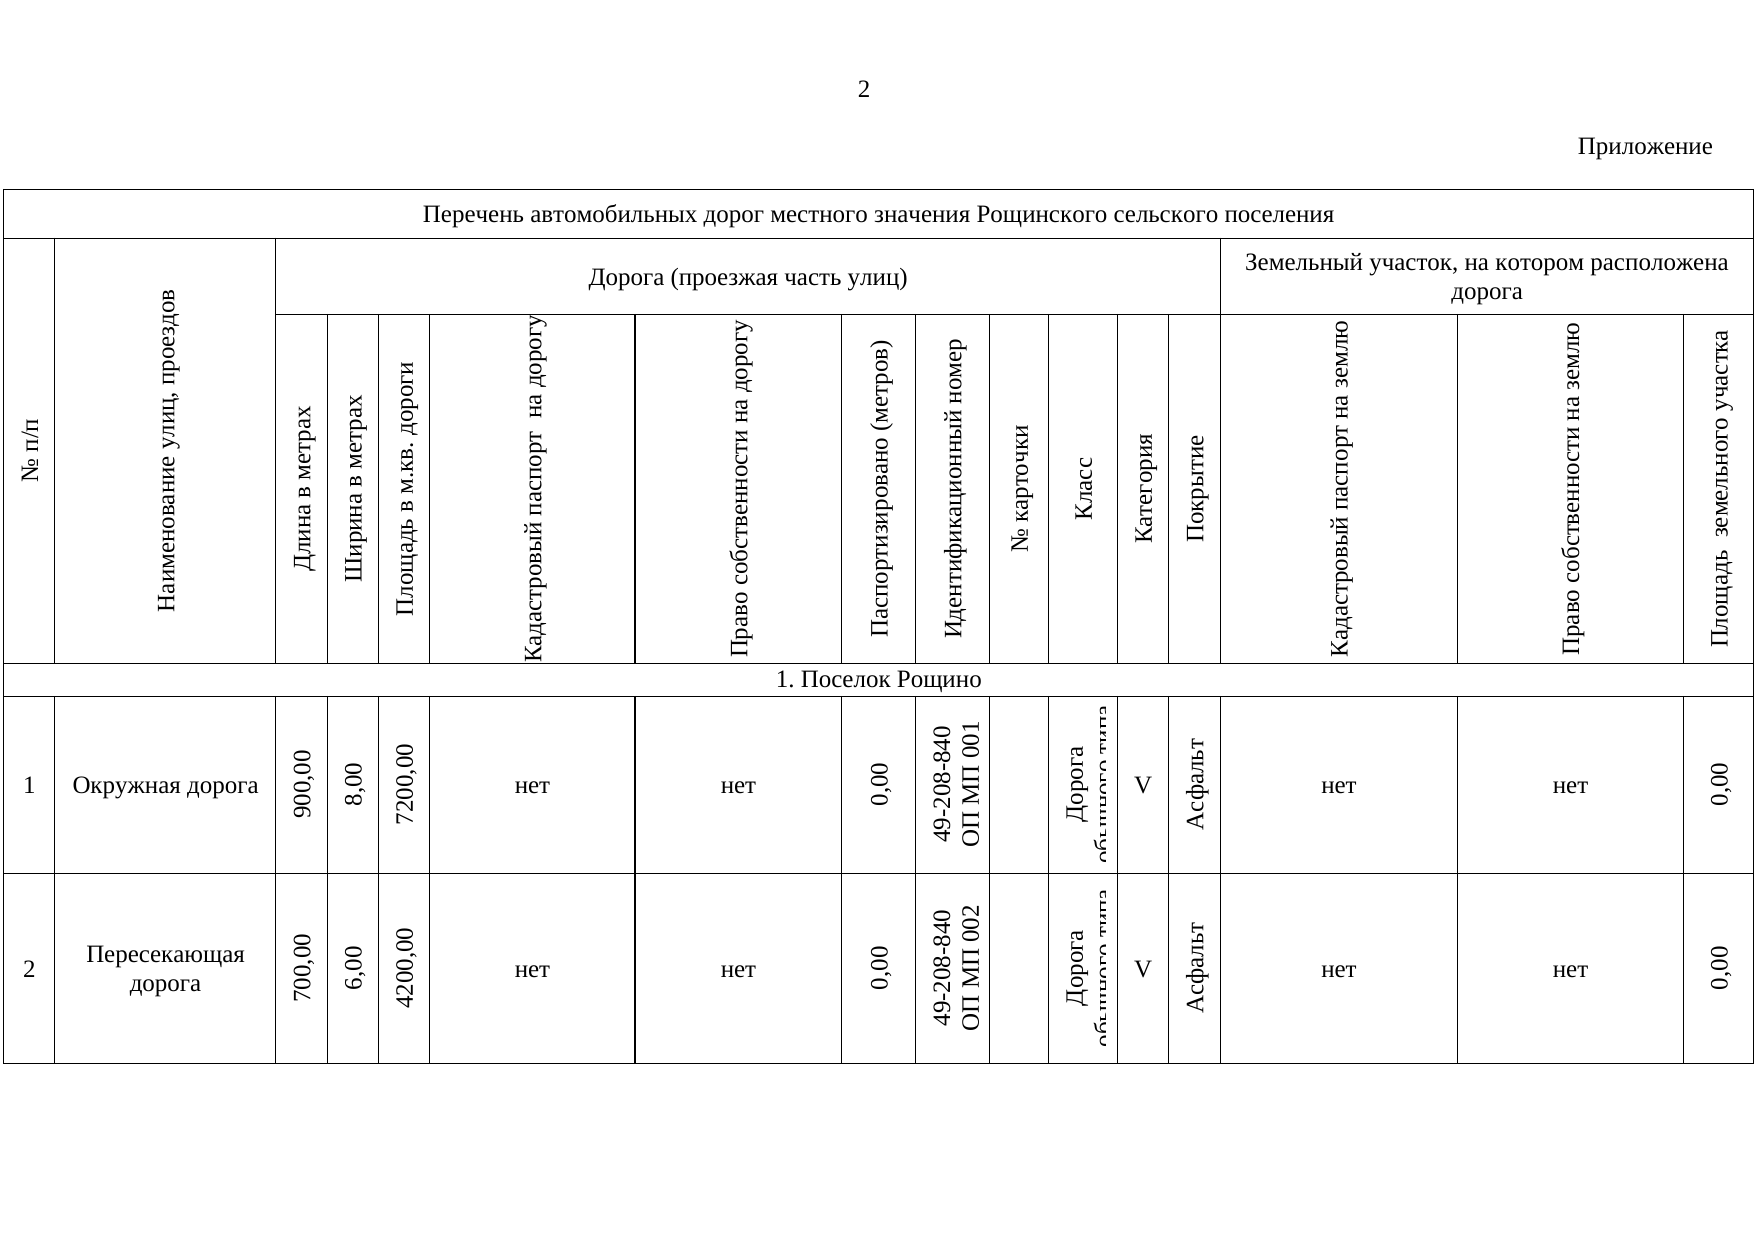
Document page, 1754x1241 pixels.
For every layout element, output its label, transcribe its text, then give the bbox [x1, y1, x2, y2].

table_cell Наименование улиц, проездов [55, 239, 275, 663]
table_cell 4200,00 [379, 874, 429, 1063]
table_cell 0,00 [842, 697, 915, 872]
table_header Перечень автомобильных дорог местного значения Рощинского сельского поселения [4, 190, 1753, 237]
table_cell Идентификационный номер [916, 315, 989, 663]
table_cell Покрытие [1169, 315, 1220, 663]
table_cell 1 [4, 697, 54, 872]
table_cell нет [636, 874, 841, 1063]
text Приложение [15, 131, 1713, 160]
table_cell нет [1458, 697, 1683, 872]
table_cell нет [430, 874, 634, 1063]
table_cell Длина в метрах [276, 315, 327, 663]
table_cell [1049, 874, 1117, 1063]
table_cell Пересекающая дорога [55, 874, 275, 1063]
table_cell 900,00 [276, 697, 327, 872]
table_cell Площадь земельного участка [1684, 315, 1753, 663]
table_cell нет [430, 697, 634, 872]
table_cell 8,00 [328, 697, 378, 872]
table_cell Право собственности на землю [1458, 315, 1683, 663]
table_cell Асфальт [1169, 874, 1220, 1063]
table_cell 0,00 [842, 874, 915, 1063]
table_cell Кадастровый паспорт на дорогу [430, 315, 634, 663]
table_cell 1. Поселок Рощино [4, 664, 1753, 696]
table_cell [990, 874, 1048, 1063]
table_cell 6,00 [328, 874, 378, 1063]
table_cell Асфальт [1169, 697, 1220, 872]
table_cell 49-208-840 ОП МП 001 [916, 697, 989, 872]
table_cell нет [1458, 874, 1683, 1063]
table_cell 0,00 [1684, 697, 1753, 872]
table_cell V [1118, 697, 1168, 872]
table_cell нет [636, 697, 841, 872]
table_cell 700,00 [276, 874, 327, 1063]
table_cell Окружная дорога [55, 697, 275, 872]
table_cell Класс [1049, 315, 1117, 663]
table_cell 2 [4, 874, 54, 1063]
table_cell № п/п [4, 239, 54, 663]
table_cell 0,00 [1684, 874, 1753, 1063]
table_cell нет [1221, 697, 1457, 872]
table_cell № карточки [990, 315, 1048, 663]
table_cell Дорога (проезжая часть улиц) [276, 239, 1220, 314]
table_cell Паспортизировано (метров) [842, 315, 915, 663]
table_cell Площадь в м.кв. дороги [379, 315, 429, 663]
table_cell V [1118, 874, 1168, 1063]
table_cell 49-208-840 ОП МП 002 [916, 874, 989, 1063]
table_cell Право собственности на дорогу [636, 315, 841, 663]
table_cell Дорога обычного типа [1049, 697, 1117, 872]
table_cell Кадастровый паспорт на землю [1221, 315, 1457, 663]
table_cell нет [1221, 874, 1457, 1063]
table_cell Категория [1118, 315, 1168, 663]
table_cell 7200,00 [379, 697, 429, 872]
table_cell [990, 697, 1048, 872]
table_cell Земельный участок, на котором расположена дорога [1221, 239, 1753, 314]
table_cell Ширина в метрах [328, 315, 378, 663]
